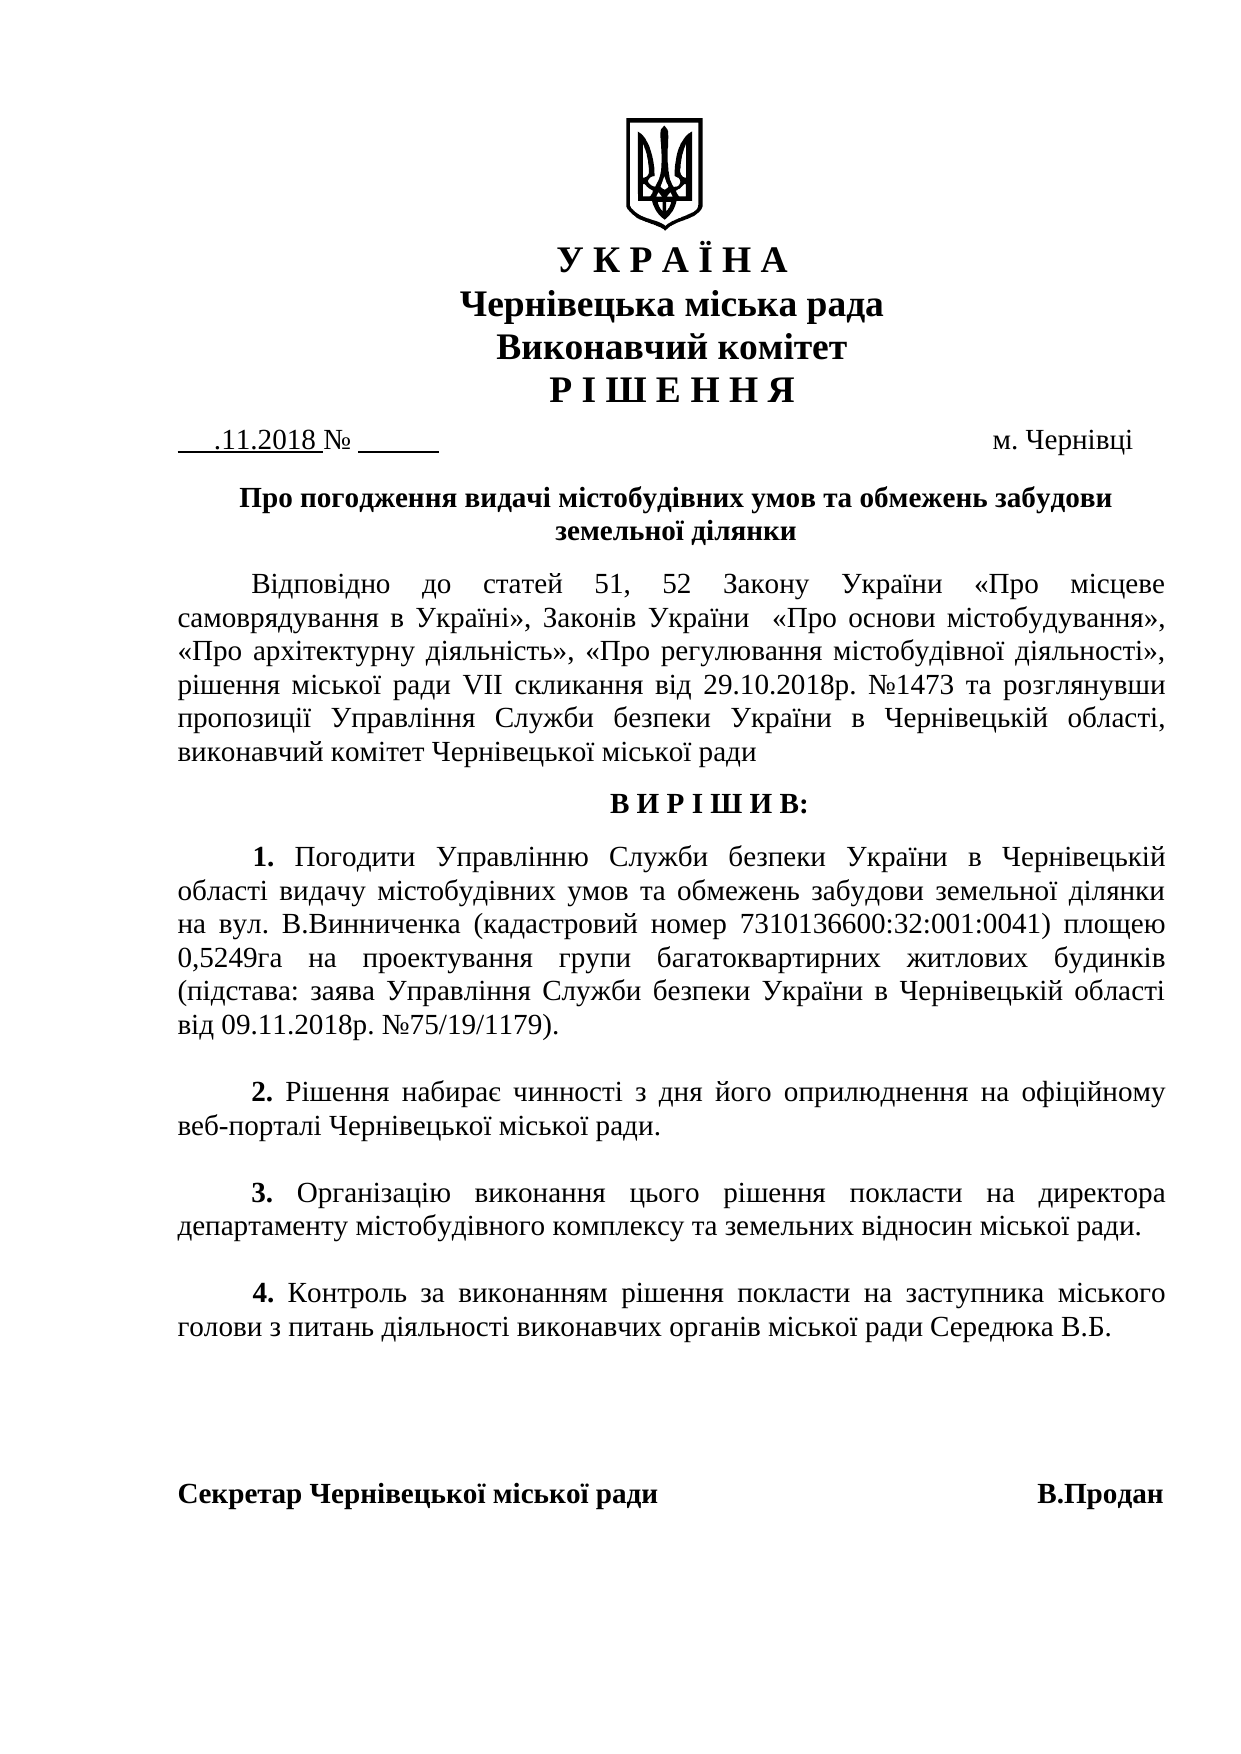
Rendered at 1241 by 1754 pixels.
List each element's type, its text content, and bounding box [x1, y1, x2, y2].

text Секретар Чернівецької міської ради В.Продан [177, 1477, 1166, 1510]
text У к р а ї н а [177, 238, 1166, 281]
text 2. Рішення набирає чинності з дня його оприлюднення на офіційному веб-порталі Чернівецької міської ради. [177, 1074, 1166, 1141]
text 4. Контроль за виконанням рішення покласти на заступника міського голови з питань діяльності виконавчих органів міської ради Середюка В.Б. [177, 1275, 1166, 1342]
text 3. Організацію виконання цього рішення покласти на директора департаменту містобудівного комплексу та земельних відносин міської ради. [177, 1175, 1166, 1242]
table_header Про погодження видачі містобудівних умов та обмежень забудови земельної ділянки [189, 480, 1163, 566]
text В И Р І Ш И В: [177, 787, 1166, 820]
text Відповідно до статей 51, 52 Закону України «Про місцеве самоврядування в Україні», Законів України «Про основи містобудування», «Про архітектурну діяльність», «Про регулювання містобудівної діяльності», рішення міської ради VII скликання від 29.10.2018р. №1473 та розглянувши пропозиції Управління Служби безпеки України в Чернівецькій області, виконавчий комітет Чернівецької міської ради [177, 566, 1166, 767]
text Чернівецька міська рада [177, 281, 1166, 324]
text Виконавчий комітет [177, 324, 1166, 367]
text Р І Ш Е Н Н Я [177, 367, 1166, 410]
text .11.2018 № м. Чернівці [177, 422, 1166, 456]
text 1. Погодити Управлінню Служби безпеки України в Чернівецькій області видачу містобудівних умов та обмежень забудови земельної ділянки на вул. В.Винниченка (кадастровий номер 7310136600:32:001:0041) площею 0,5249га на проектування групи багатоквартирних житлових будинків (підстава: заява Управління Служби безпеки України в Чернівецькій області від 09.11.2018р. №75/19/1179). [177, 839, 1166, 1041]
